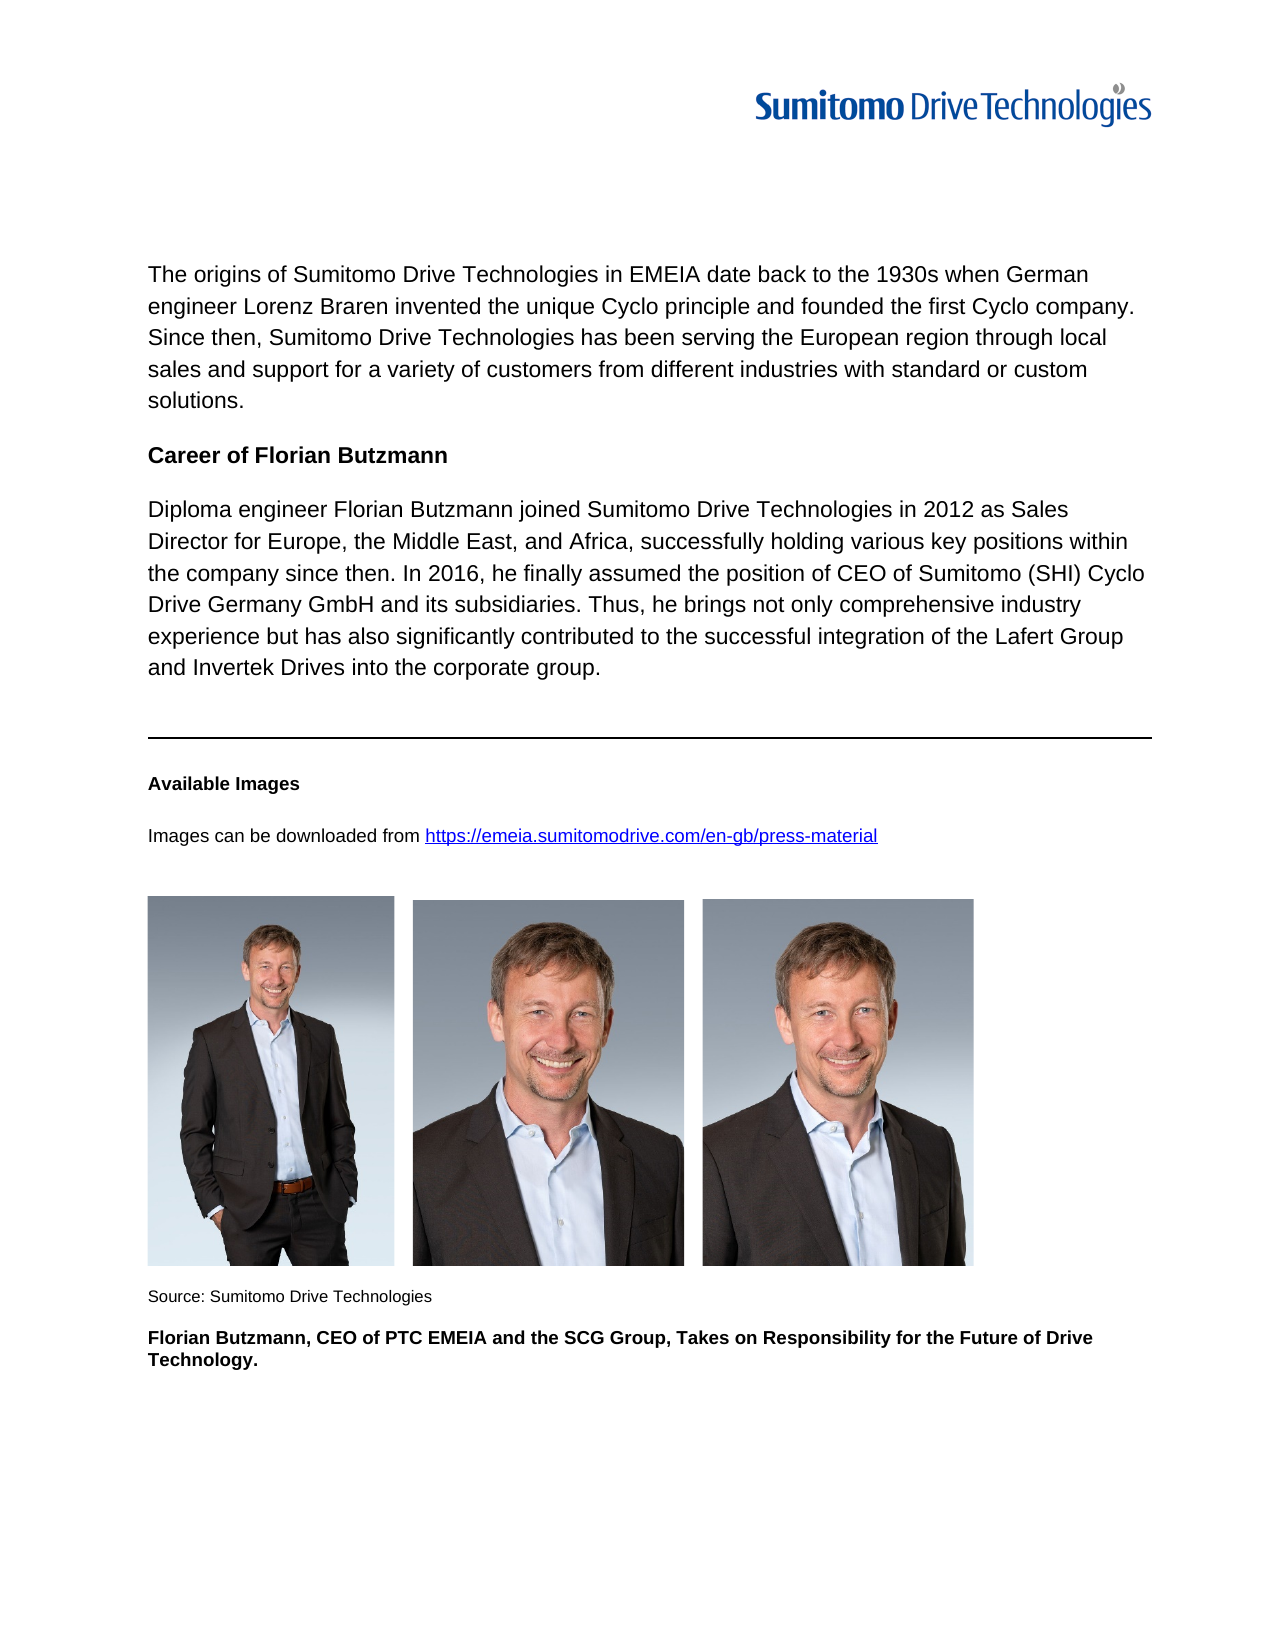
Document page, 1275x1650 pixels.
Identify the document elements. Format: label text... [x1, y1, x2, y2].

text Career of Florian Butzmann [148, 442, 1152, 468]
text Florian Butzmann, CEO of PTC EMEIA and the SCG Group, Takes on Responsibility for the Future of Drive Technology. [148, 1327, 1152, 1370]
picture [737, 0, 1241, 133]
picture [702, 899, 974, 1266]
text Source: Sumitomo Drive Technologies [148, 1287, 1152, 1306]
text Images can be downloaded from https://emeia.sumitomodrive.com/en-gb/press-material [148, 819, 1152, 848]
text Diploma engineer Florian Butzmann joined Sumitomo Drive Technologies in 2012 as Sales Director for Europe, the Middle East, and Africa, successfully holding various key positions within the company since then. In 2016, he finally assumed the position of CEO of Sumitomo (SHI) Cyclo Drive Germany GmbH and its subsidiaries. Thus, he brings not only comprehensive industry experience but has also significantly contributed to the successful integration of the Lafert Group and Invertek Drives into the corporate group. [148, 496, 1152, 681]
picture [147, 896, 395, 1266]
text The origins of Sumitomo Drive Technologies in EMEIA date back to the 1930s when German engineer Lorenz Braren invented the unique Cyclo principle and founded the first Cyclo company. Since then, Sumitomo Drive Technologies has been serving the European region through local sales and support for a variety of customers from different industries with standard or custom solutions. [148, 261, 1152, 414]
picture [412, 900, 685, 1266]
text Available Images [148, 767, 1152, 796]
